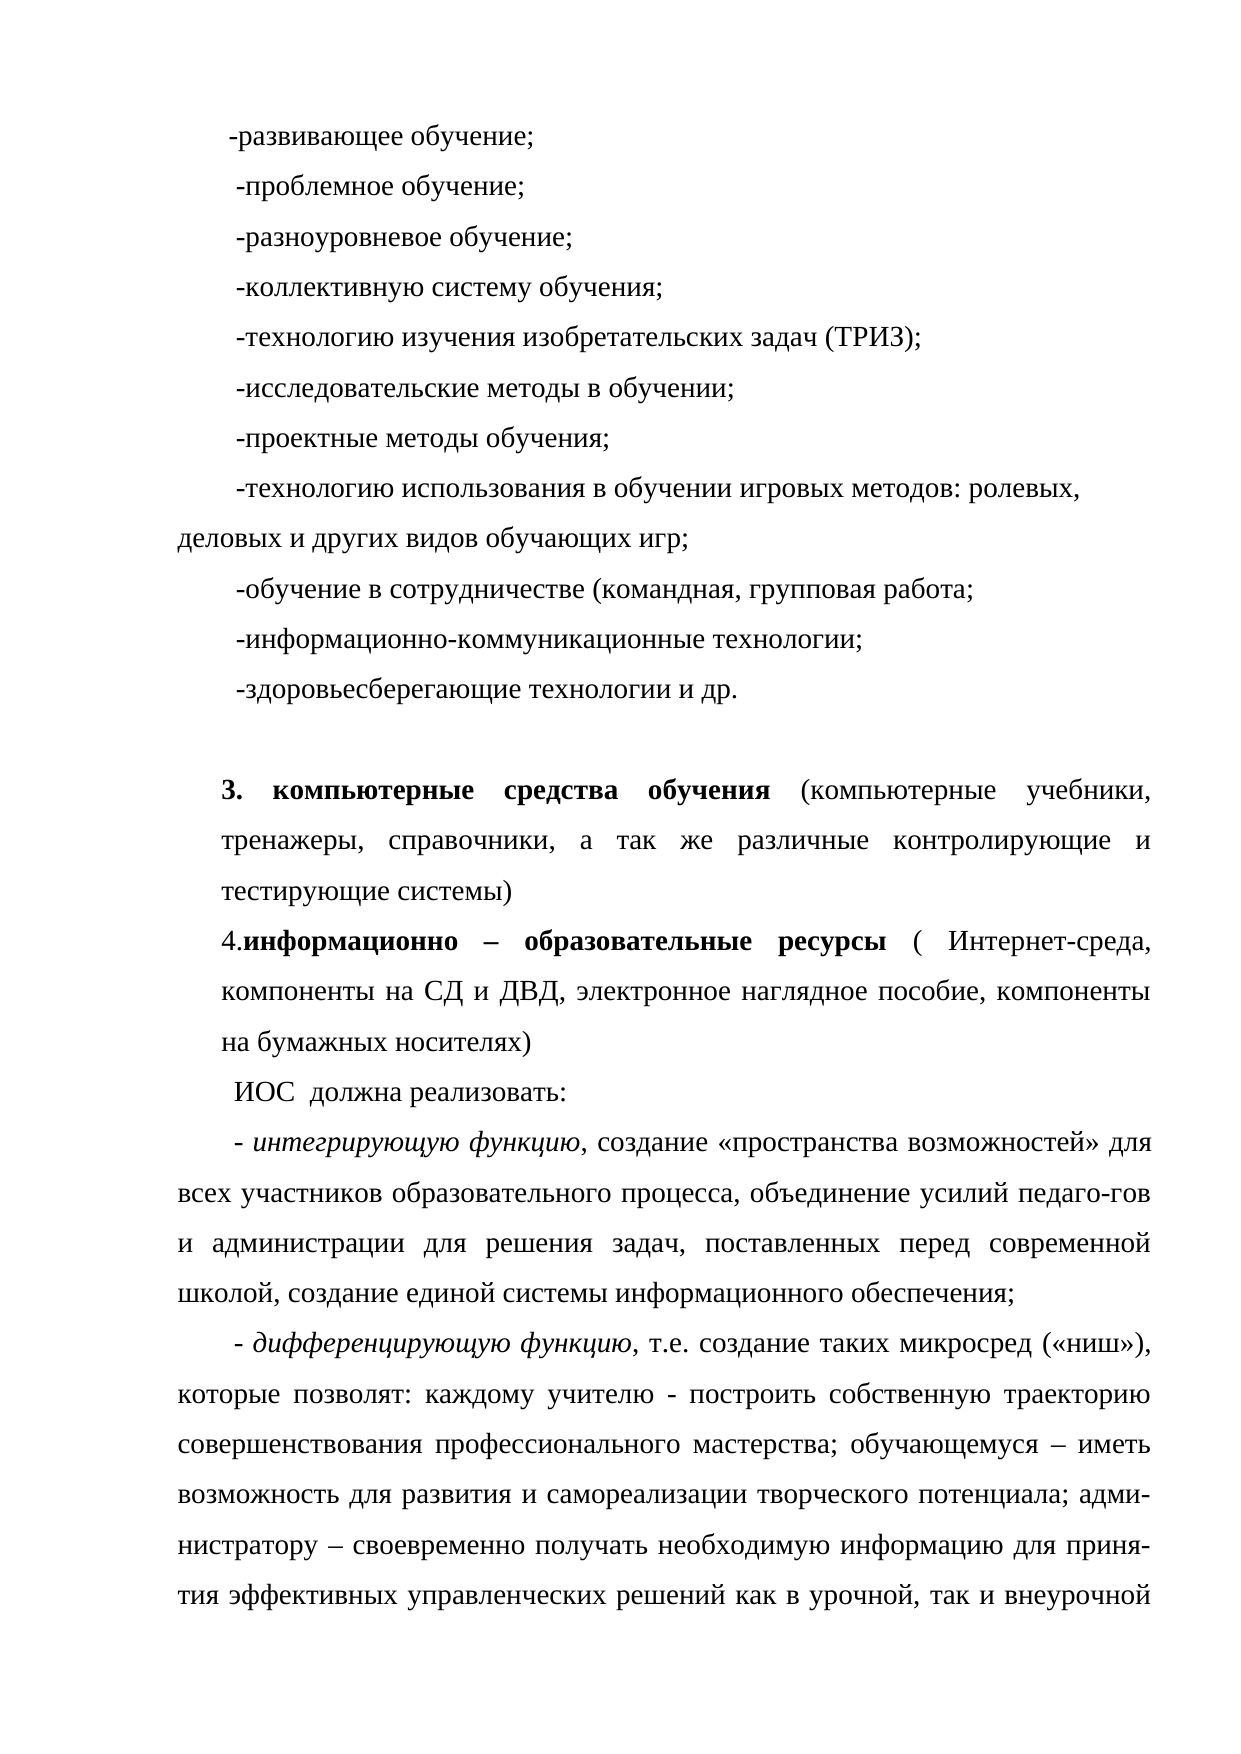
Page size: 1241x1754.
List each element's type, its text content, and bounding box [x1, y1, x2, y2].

text -технологию изучения изобретательских задач (ТРИЗ); [177, 319, 1152, 353]
text -здоровьесберегающие технологии и др. [177, 672, 1152, 705]
text -информационно-коммуникационные технологии; [177, 621, 1152, 655]
text -технологию использования в обучении игровых методов: ролевых, деловых и других видов обучающих игр; [177, 470, 1152, 554]
text -разноуровневое обучение; [177, 219, 1152, 252]
list интегрирующую функцию, создание «пространства возможностей» для всех участников образовательного процесса, объединение усилий педаго-гов и администрации для решения задач, поставленных перед современной школой, создание единой системы информационного обеспечения; [177, 1124, 1152, 1309]
text ИОС должна реализовать: [233, 1074, 1152, 1108]
text -проектные методы обучения; [177, 420, 1152, 453]
text -обучение в сотрудничестве (командная, групповая работа; [177, 571, 1152, 604]
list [177, 1326, 1152, 1611]
text -проблемное обучение; [177, 168, 1152, 202]
text 3. компьютерные средства обучения (компьютерные учебники, тренажеры, справочники, а так же различные контролирующие и тестирующие системы) [221, 772, 1152, 906]
text 4.информационно – образовательные ресурсы ( Интернет-среда, компоненты на СД и ДВД, электронное наглядное пособие, компоненты на бумажных носителях) [221, 923, 1152, 1057]
text -исследовательские методы в обучении; [177, 370, 1152, 403]
text -развивающее обучение; [177, 118, 1152, 152]
text -коллективную систему обучения; [177, 269, 1152, 303]
